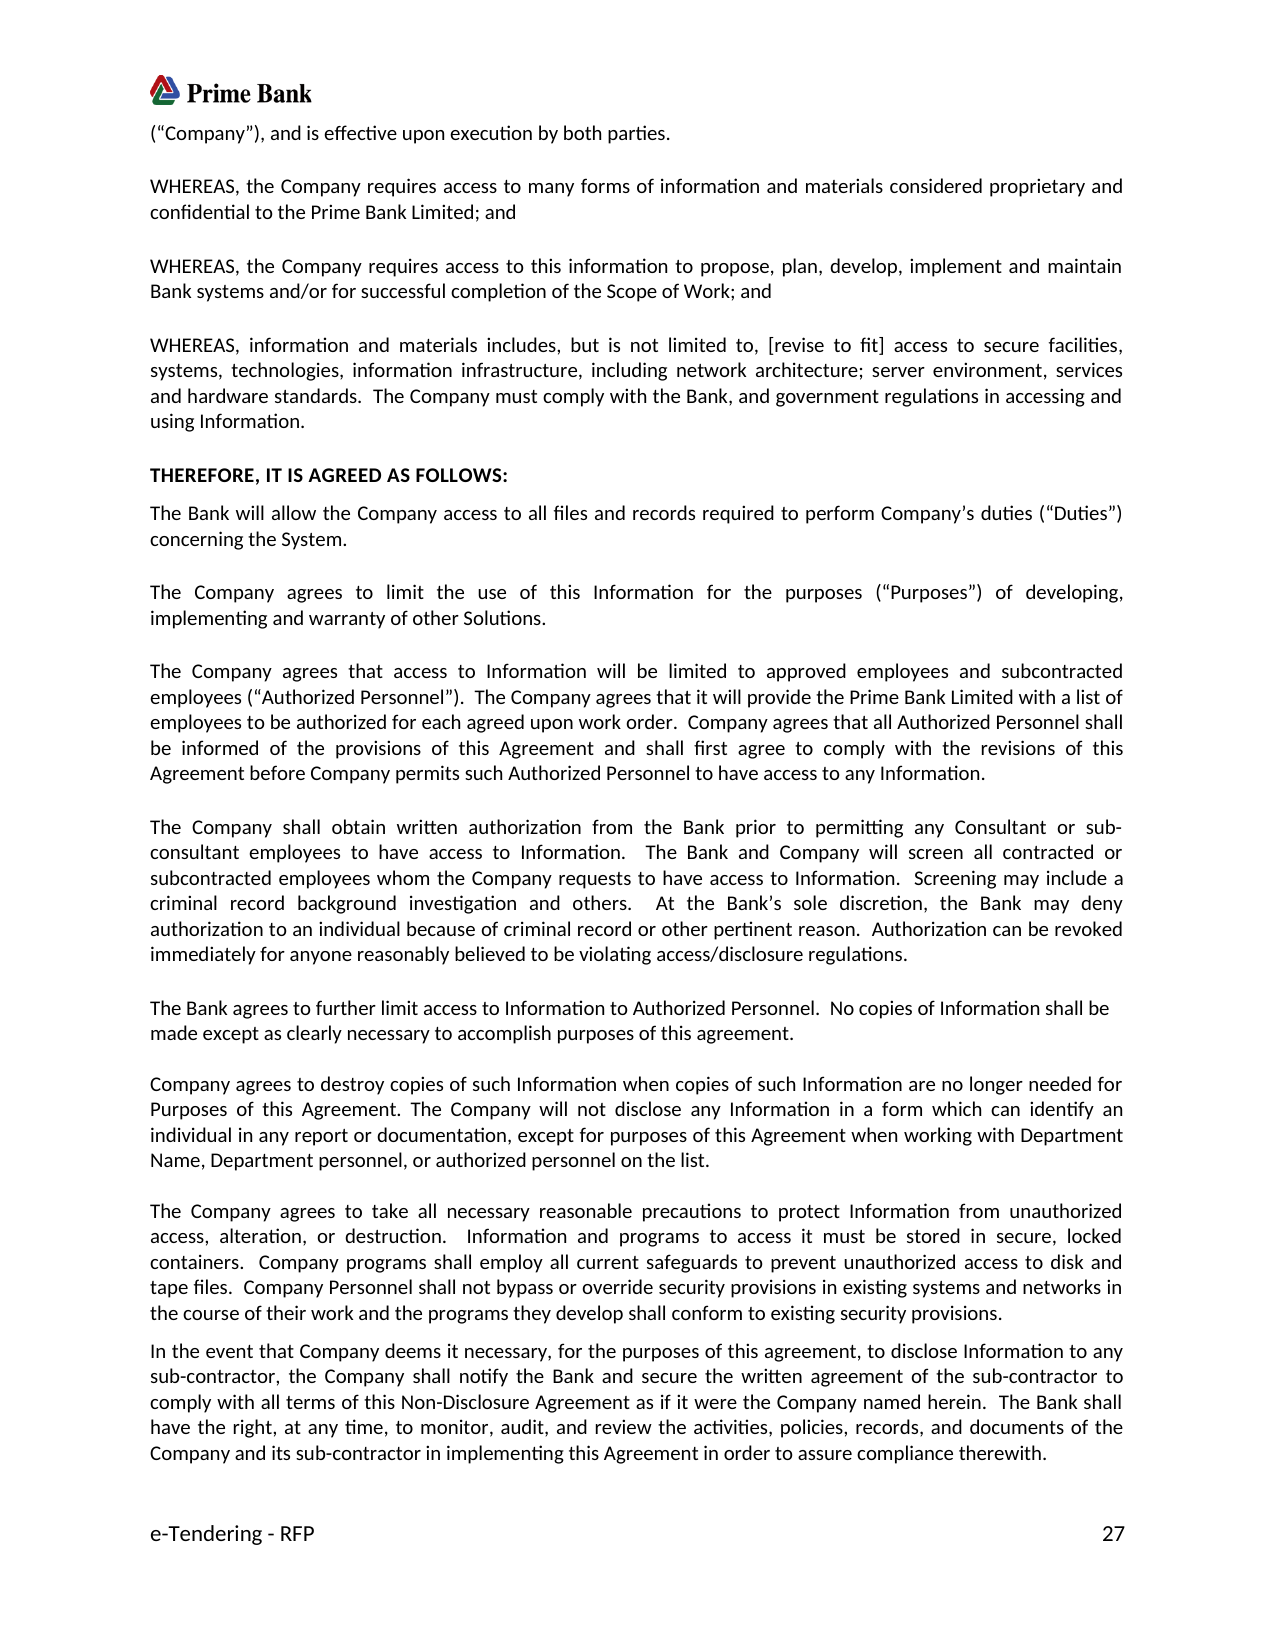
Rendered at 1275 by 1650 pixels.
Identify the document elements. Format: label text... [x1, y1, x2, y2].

text THEREFORE, IT IS AGREED AS FOLLOWS: [150, 462, 1125, 487]
text The Company agrees to limit the use of this Information for the purposes (“Purposes”) of developing, implementing and warranty of other Solutions. [150, 579, 1125, 630]
text The Company shall obtain written authorization from the Bank prior to permitting any Consultant or sub-consultant employees to have access to Information. The Bank and Company will screen all contracted or subcontracted employees whom the Company requests to have access to Information. Screening may include a criminal record background investigation and others. At the Bank’s sole discretion, the Bank may deny authorization to an individual because of criminal record or other pertinent reason. Authorization can be revoked immediately for anyone reasonably believed to be violating access/disclosure regulations. [150, 814, 1125, 967]
picture [150, 75, 312, 105]
text The Company agrees that access to Information will be limited to approved employees and subcontracted employees (“Authorized Personnel”). The Company agrees that it will provide the Prime Bank Limited with a list of employees to be authorized for each agreed upon work order. Company agrees that all Authorized Personnel shall be informed of the provisions of this Agreement and shall first agree to comply with the revisions of this Agreement before Company permits such Authorized Personnel to have access to any Information. [150, 659, 1125, 786]
text The Company agrees to take all necessary reasonable precautions to protect Information from unauthorized access, alteration, or destruction. Information and programs to access it must be stored in secure, locked containers. Company programs shall employ all current safeguards to prevent unauthorized access to disk and tape files. Company Personnel shall not bypass or override security provisions in existing systems and networks in the course of their work and the programs they develop shall conform to existing security provisions. [150, 1173, 1125, 1325]
text The Bank agrees to further limit access to Information to Authorized Personnel. No copies of Information shall be made except as clearly necessary to accomplish purposes of this agreement. [150, 995, 1125, 1046]
text WHEREAS, the Company requires access to this information to propose, plan, develop, implement and maintain Bank systems and/or for successful completion of the Scope of Work; and [150, 253, 1125, 304]
text In the event that Company deems it necessary, for the purposes of this agreement, to disclose Information to any sub-contractor, the Company shall notify the Bank and secure the written agreement of the sub-contractor to comply with all terms of this Non-Disclosure Agreement as if it were the Company named herein. The Bank shall have the right, at any time, to monitor, audit, and review the activities, policies, records, and documents of the Company and its sub-contractor in implementing this Agreement in order to assure compliance therewith. [150, 1338, 1125, 1465]
text WHEREAS, the Company requires access to many forms of information and materials considered proprietary and confidential to the Prime Bank Limited; and [150, 174, 1125, 224]
text The Bank will allow the Company access to all files and records required to perform Company’s duties (“Duties”) concerning the System. [150, 500, 1125, 551]
text WHEREAS, information and materials includes, but is not limited to, [revise to fit] access to secure facilities, systems, technologies, information infrastructure, including network architecture; server environment, services and hardware standards. The Company must comply with the Bank, and government regulations in accessing and using Information. [150, 332, 1125, 434]
text Company agrees to destroy copies of such Information when copies of such Information are no longer needed for Purposes of this Agreement. The Company will not disclose any Information in a form which can identify an individual in any report or documentation, except for purposes of this Agreement when working with Department Name, Department personnel, or authorized personnel on the list. [150, 1071, 1125, 1173]
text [150, 120, 1125, 145]
